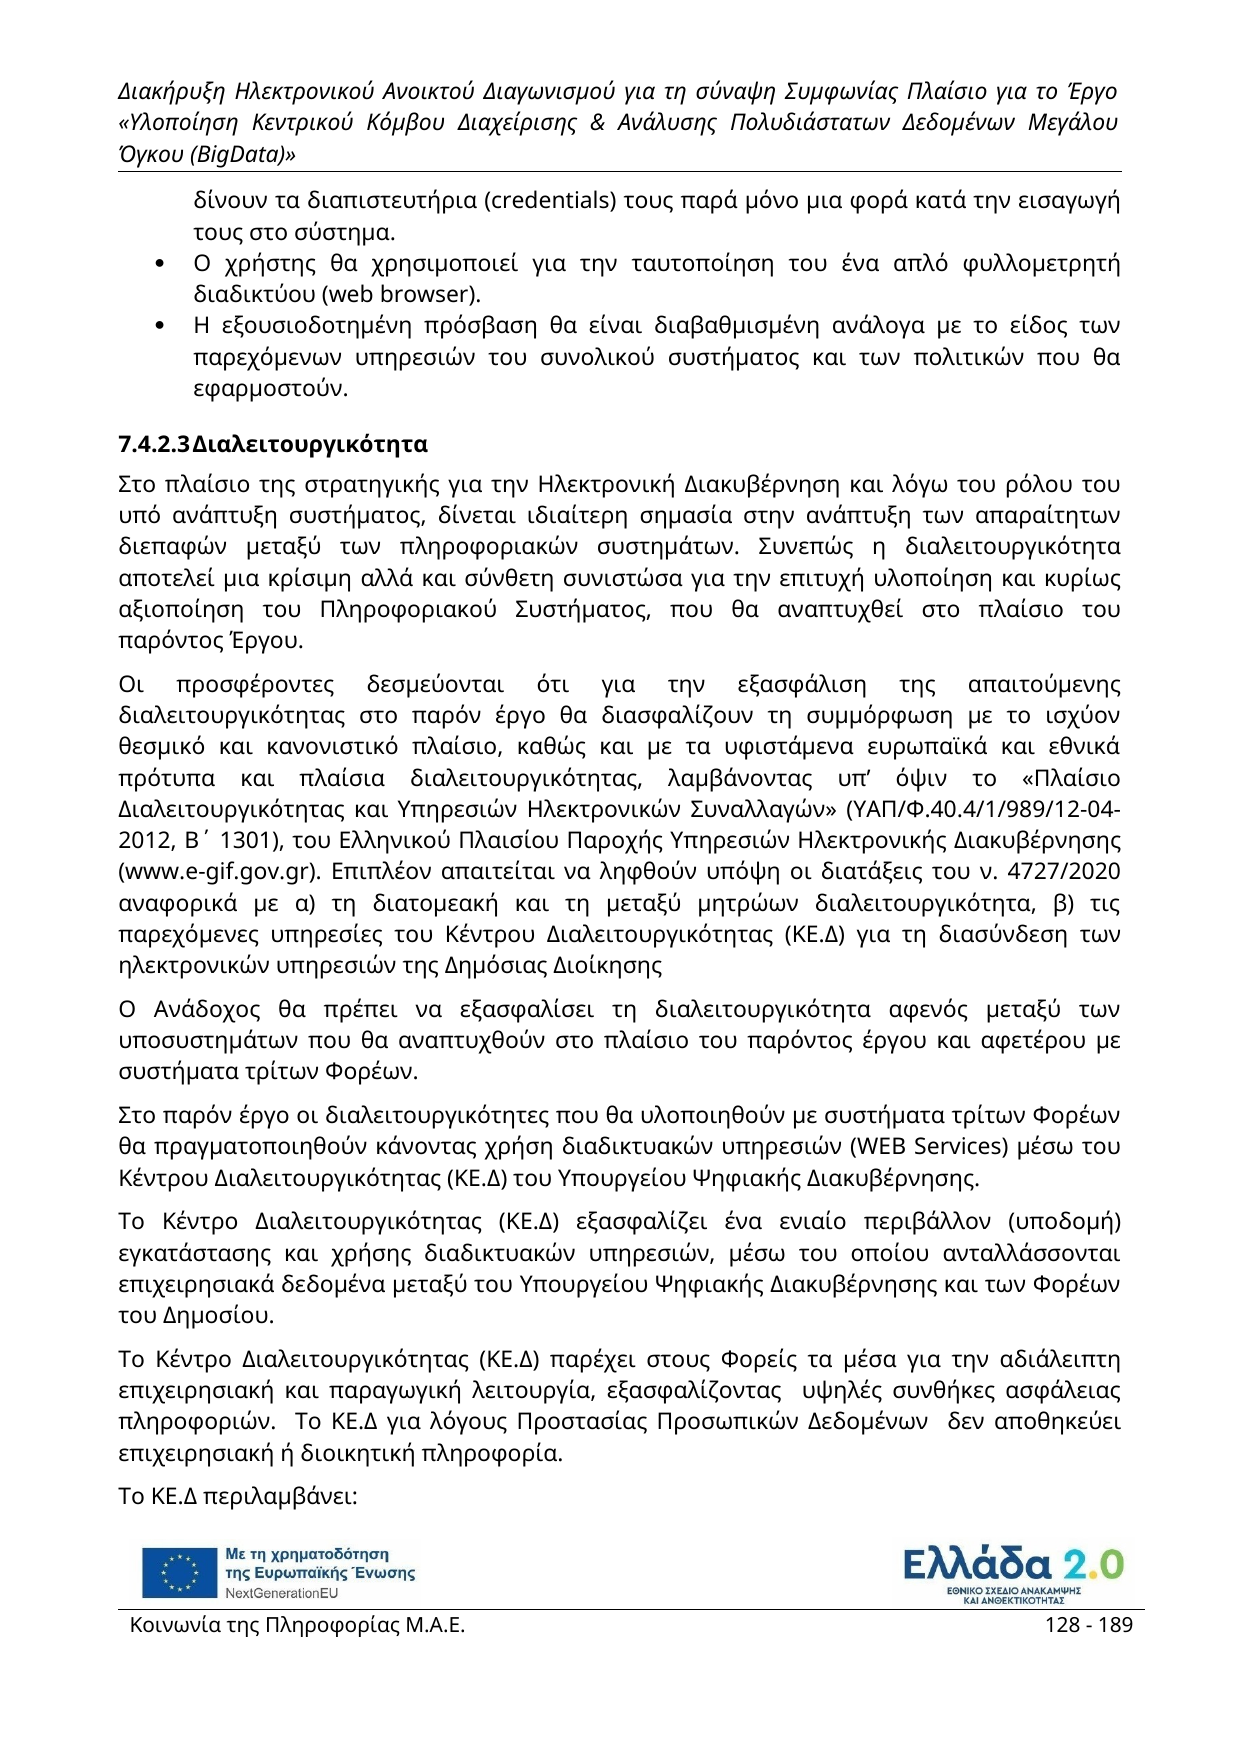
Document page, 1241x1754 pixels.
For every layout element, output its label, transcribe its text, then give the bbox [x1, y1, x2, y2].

text Το ΚΕ.Δ περιλαμβάνει: [118, 1480, 1122, 1511]
text Οι προσφέροντες δεσμεύονται ότι για την εξασφάλιση της απαιτούμενης διαλειτουργικότητας στο παρόν έργο θα διασφαλίζουν τη συμμόρφωση με το ισχύον θεσμικό και κανονιστικό πλαίσιο, καθώς και με τα υφιστάμενα ευρωπαϊκά και εθνικά πρότυπα και πλαίσια διαλειτουργικότητας, λαμβάνοντας υπ’ όψιν το «Πλαίσιο Διαλειτουργικότητας και Υπηρεσιών Ηλεκτρονικών Συναλλαγών» (ΥΑΠ/Φ.40.4/1/989/12-04-2012, Β΄ 1301), του Ελληνικού Πλαισίου Παροχής Υπηρεσιών Ηλεκτρονικής Διακυβέρνησης (www.e-gif.gov.gr). Επιπλέον απαιτείται να ληφθούν υπόψη οι διατάξεις του ν. 4727/2020 αναφορικά με α) τη διατομεακή και τη μεταξύ μητρώων διαλειτουργικότητα, β) τις παρεχόμενες υπηρεσίες του Κέντρου Διαλειτουργικότητας (ΚΕ.Δ) για τη διασύνδεση των ηλεκτρονικών υπηρεσιών της Δημόσιας Διοίκησης [118, 668, 1122, 980]
text Διαλειτουργικότητα [118, 428, 1122, 459]
list Ο χρήστης θα χρησιμοποιεί για την ταυτοποίηση του ένα απλό φυλλομετρητή διαδικτύου (web browser). [156, 247, 1122, 309]
text Το Κέντρο Διαλειτουργικότητας (ΚΕ.Δ) εξασφαλίζει ένα ενιαίο περιβάλλον (υποδομή) εγκατάστασης και χρήσης διαδικτυακών υπηρεσιών, μέσω του οποίου ανταλλάσσονται επιχειρησιακά δεδομένα μεταξύ του Υπουργείου Ψηφιακής Διακυβέρνησης και των Φορέων του Δημοσίου. [118, 1205, 1122, 1330]
picture [892, 1537, 1135, 1609]
text Ο Ανάδοχος θα πρέπει να εξασφαλίσει τη διαλειτουργικότητα αφενός μεταξύ των υποσυστημάτων που θα αναπτυχθούν στο πλαίσιο του παρόντος έργου και αφετέρου με συστήματα τρίτων Φορέων. [118, 993, 1122, 1086]
picture [129, 1539, 422, 1608]
text Στο παρόν έργο οι διαλειτουργικότητες που θα υλοποιηθούν με συστήματα τρίτων Φορέων θα πραγματοποιηθούν κάνοντας χρήση διαδικτυακών υπηρεσιών (WEB Services) μέσω του Κέντρου Διαλειτουργικότητας (ΚΕ.Δ) του Υπουργείου Ψηφιακής Διακυβέρνησης. [118, 1099, 1122, 1193]
text Στο πλαίσιο της στρατηγικής για την Ηλεκτρονική Διακυβέρνηση και λόγω του ρόλου του υπό ανάπτυξη συστήματος, δίνεται ιδιαίτερη σημασία στην ανάπτυξη των απαραίτητων διεπαφών μεταξύ των πληροφοριακών συστημάτων. Συνεπώς η διαλειτουργικότητα αποτελεί μια κρίσιμη αλλά και σύνθετη συνιστώσα για την επιτυχή υλοποίηση και κυρίως αξιοποίηση του Πληροφοριακού Συστήματος, που θα αναπτυχθεί στο πλαίσιο του παρόντος Έργου. [118, 468, 1122, 655]
list H εξουσιοδοτημένη πρόσβαση θα είναι διαβαθμισμένη ανάλογα με το είδος των παρεχόμενων υπηρεσιών του συνολικού συστήματος και των πολιτικών που θα εφαρμοστούν. [156, 309, 1122, 403]
text Το Κέντρο Διαλειτουργικότητας (ΚΕ.Δ) παρέχει στους Φορείς τα μέσα για την αδιάλειπτη επιχειρησιακή και παραγωγική λειτουργία, εξασφαλίζοντας υψηλές συνθήκες ασφάλειας πληροφοριών. Το ΚΕ.Δ για λόγους Προστασίας Προσωπικών Δεδομένων δεν αποθηκεύει επιχειρησιακή ή διοικητική πληροφορία. [118, 1343, 1122, 1468]
